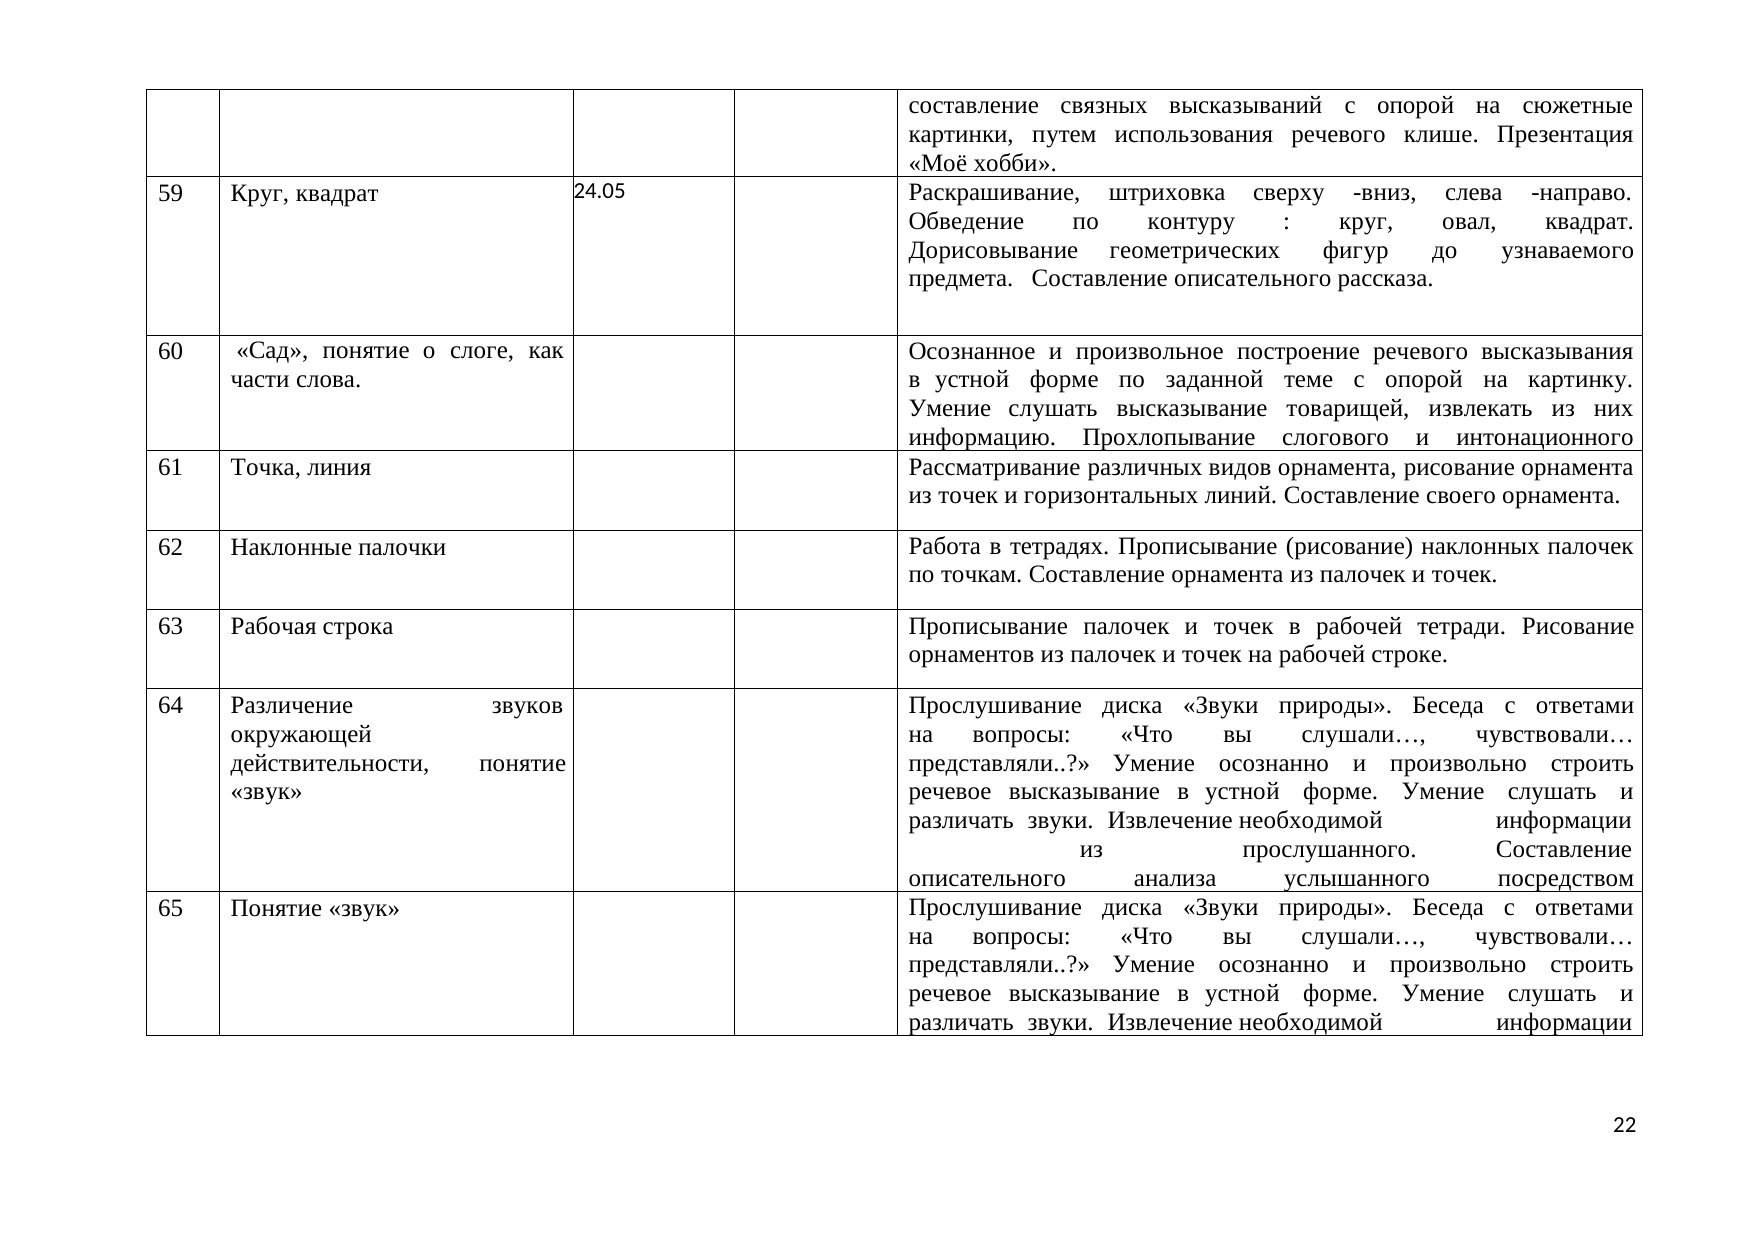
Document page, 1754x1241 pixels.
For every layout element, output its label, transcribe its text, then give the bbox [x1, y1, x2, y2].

table_header [735, 90, 897, 176]
table_cell Прописывание палочек и точек в рабочей тетради. Рисование орнаментов из палочек и точек на рабочей строке. [898, 610, 1642, 688]
table_cell 24.05 [574, 177, 734, 334]
table_cell [574, 336, 734, 450]
table_cell [735, 451, 897, 530]
table_header [220, 90, 573, 176]
table_cell [735, 610, 897, 688]
table_cell Наклонные палочки [220, 531, 573, 609]
table_cell [735, 177, 897, 334]
table_cell Круг, квадрат [220, 177, 573, 334]
table_cell Прослушивание диска «Звуки природы». Беседа с ответами на вопросы: «Что вы слушали…, чувствовали… представляли..?» Умение осознанно и произвольно строить речевое высказывание в устной форме. Умение слушать и различать звуки. Извлечение необходимой информации из прослушанного. Составление [898, 892, 1642, 1035]
table_header [574, 90, 734, 176]
table_cell Прослушивание диска «Звуки природы». Беседа с ответами на вопросы: «Что вы слушали…, чувствовали… представляли..?» Умение осознанно и произвольно строить речевое высказывание в устной форме. Умение слушать и различать звуки. Извлечение необходимой информации из прослушанного. Составление описательного анализа услышанного посредством использования речевого клише. [898, 689, 1642, 891]
table_cell 65 [147, 892, 219, 1035]
table_cell 59 [147, 177, 219, 334]
table_cell Понятие «звук» [220, 892, 573, 1035]
text 22 [1613, 1110, 1667, 1138]
table_cell Осознанное и произвольное построение речевого высказывания в устной форме по заданной теме с опорой на картинку. Умение слушать высказывание товарищей, извлекать из них информацию. Прохлопывание слогового и интонационного деления слова. [898, 336, 1642, 450]
table_cell 62 [147, 531, 219, 609]
table_cell [735, 336, 897, 450]
table_cell Раскрашивание, штриховка сверху -вниз, слева -направо. Обведение по контуру : круг, овал, квадрат. Дорисовывание геометрических фигур до узнаваемого предмета. Составление описательного рассказа. [898, 177, 1642, 334]
table_cell 63 [147, 610, 219, 688]
table_cell [574, 610, 734, 688]
table_cell 61 [147, 451, 219, 530]
table_cell Работа в тетрадях. Прописывание (рисование) наклонных палочек по точкам. Составление орнамента из палочек и точек. [898, 531, 1642, 609]
table_cell 60 [147, 336, 219, 450]
table_cell [574, 531, 734, 609]
table_cell [574, 892, 734, 1035]
table_cell 64 [147, 689, 219, 891]
table_cell [574, 451, 734, 530]
table_cell «Сад», понятие о слоге, как части слова. [220, 336, 573, 450]
table_cell [574, 689, 734, 891]
table_cell [735, 892, 897, 1035]
table_header составление связных высказываний с опорой на сюжетные картинки, путем использования речевого клише. Презентация «Моё хобби». [898, 90, 1642, 176]
table_cell Рабочая строка [220, 610, 573, 688]
table_header [147, 90, 219, 176]
table_cell [735, 531, 897, 609]
table_cell Рассматривание различных видов орнамента, рисование орнамента из точек и горизонтальных линий. Составление своего орнамента. [898, 451, 1642, 530]
table_cell Различение звуков окружающей действительности, понятие «звук» [220, 689, 573, 891]
table_cell Точка, линия [220, 451, 573, 530]
table_cell [735, 689, 897, 891]
